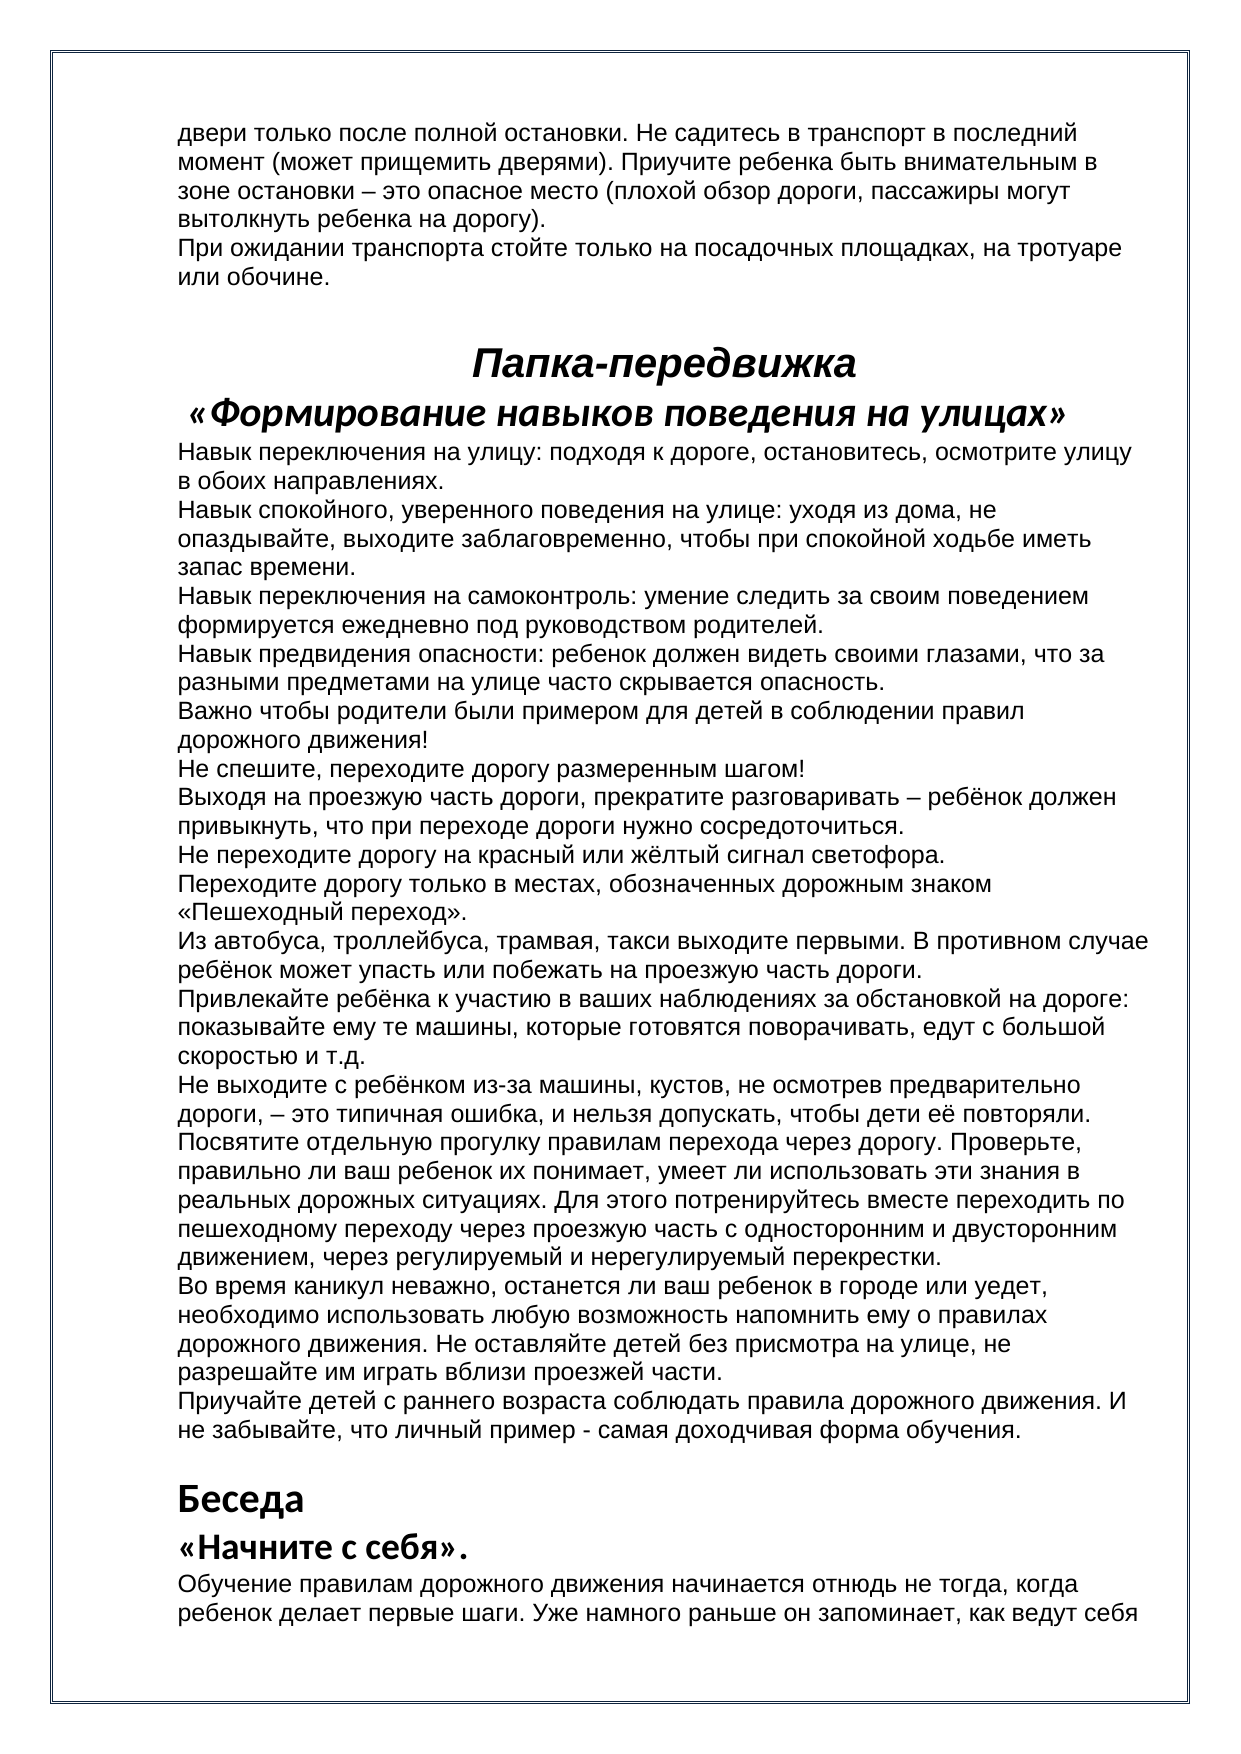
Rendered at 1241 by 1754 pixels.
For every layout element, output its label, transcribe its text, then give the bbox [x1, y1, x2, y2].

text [177, 118, 1152, 291]
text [177, 1523, 1152, 1626]
text Беседа [177, 1443, 1152, 1523]
text «Формирование навыков поведения на улицах» Навык переключения на улицу: подходя к дороге, остановитесь, осмотрите улицу в обоих направлениях. Навык спокойного, уверенного поведения на улице: уходя из дома, не опаздывайте, выходите заблаговременно, чтобы при спокойной ходьбе иметь запас времени. Навык переключения на самоконтроль: умение следить за своим поведением формируется ежедневно под руководством родителей. Навык предвидения опасности: ребенок должен видеть своими глазами, что за разными предметами на улице часто скрывается опасность. Важно чтобы родители были примером для детей в соблюдении правил дорожного движения! Не спешите, переходите дорогу размеренным шагом! Выходя на проезжую часть дороги, прекратите разговаривать – ребёнок должен привыкнуть, что при переходе дороги нужно сосредоточиться. Не переходите дорогу на красный или жёлтый сигнал светофора. Переходите дорогу только в местах, обозначенных дорожным знаком «Пешеходный переход». Из автобуса, троллейбуса, трамвая, такси выходите первыми. В противном случае ребёнок может упасть или побежать на проезжую часть дороги. Привлекайте ребёнка к участию в ваших наблюдениях за обстановкой на дороге: показывайте ему те машины, которые готовятся поворачивать, едут с большой скоростью и т.д. Не выходите с ребёнком из-за машины, кустов, не осмотрев предварительно дороги, – это типичная ошибка, и нельзя допускать, чтобы дети её повторяли. Посвятите отдельную прогулку правилам перехода через дорогу. Проверьте, правильно ли ваш ребенок их понимает, умеет ли использовать эти знания в реальных дорожных ситуациях. Для этого потренируйтесь вместе переходить по пешеходному переходу через проезжую часть с односторонним и двусторонним движением, через регулируемый и нерегулируемый перекрестки. Во время каникул неважно, останется ли ваш ребенок в городе или уедет, необходимо использовать любую возможность напомнить ему о правилах дорожного движения. Не оставляйте детей без присмотра на улице, не разрешайте им играть вблизи проезжей части. Приучайте детей с раннего возраста соблюдать правила дорожного движения. И не забывайте, что личный пример - самая доходчивая форма обучения. [177, 386, 1152, 1443]
text Папка-передвижка [177, 338, 1152, 386]
